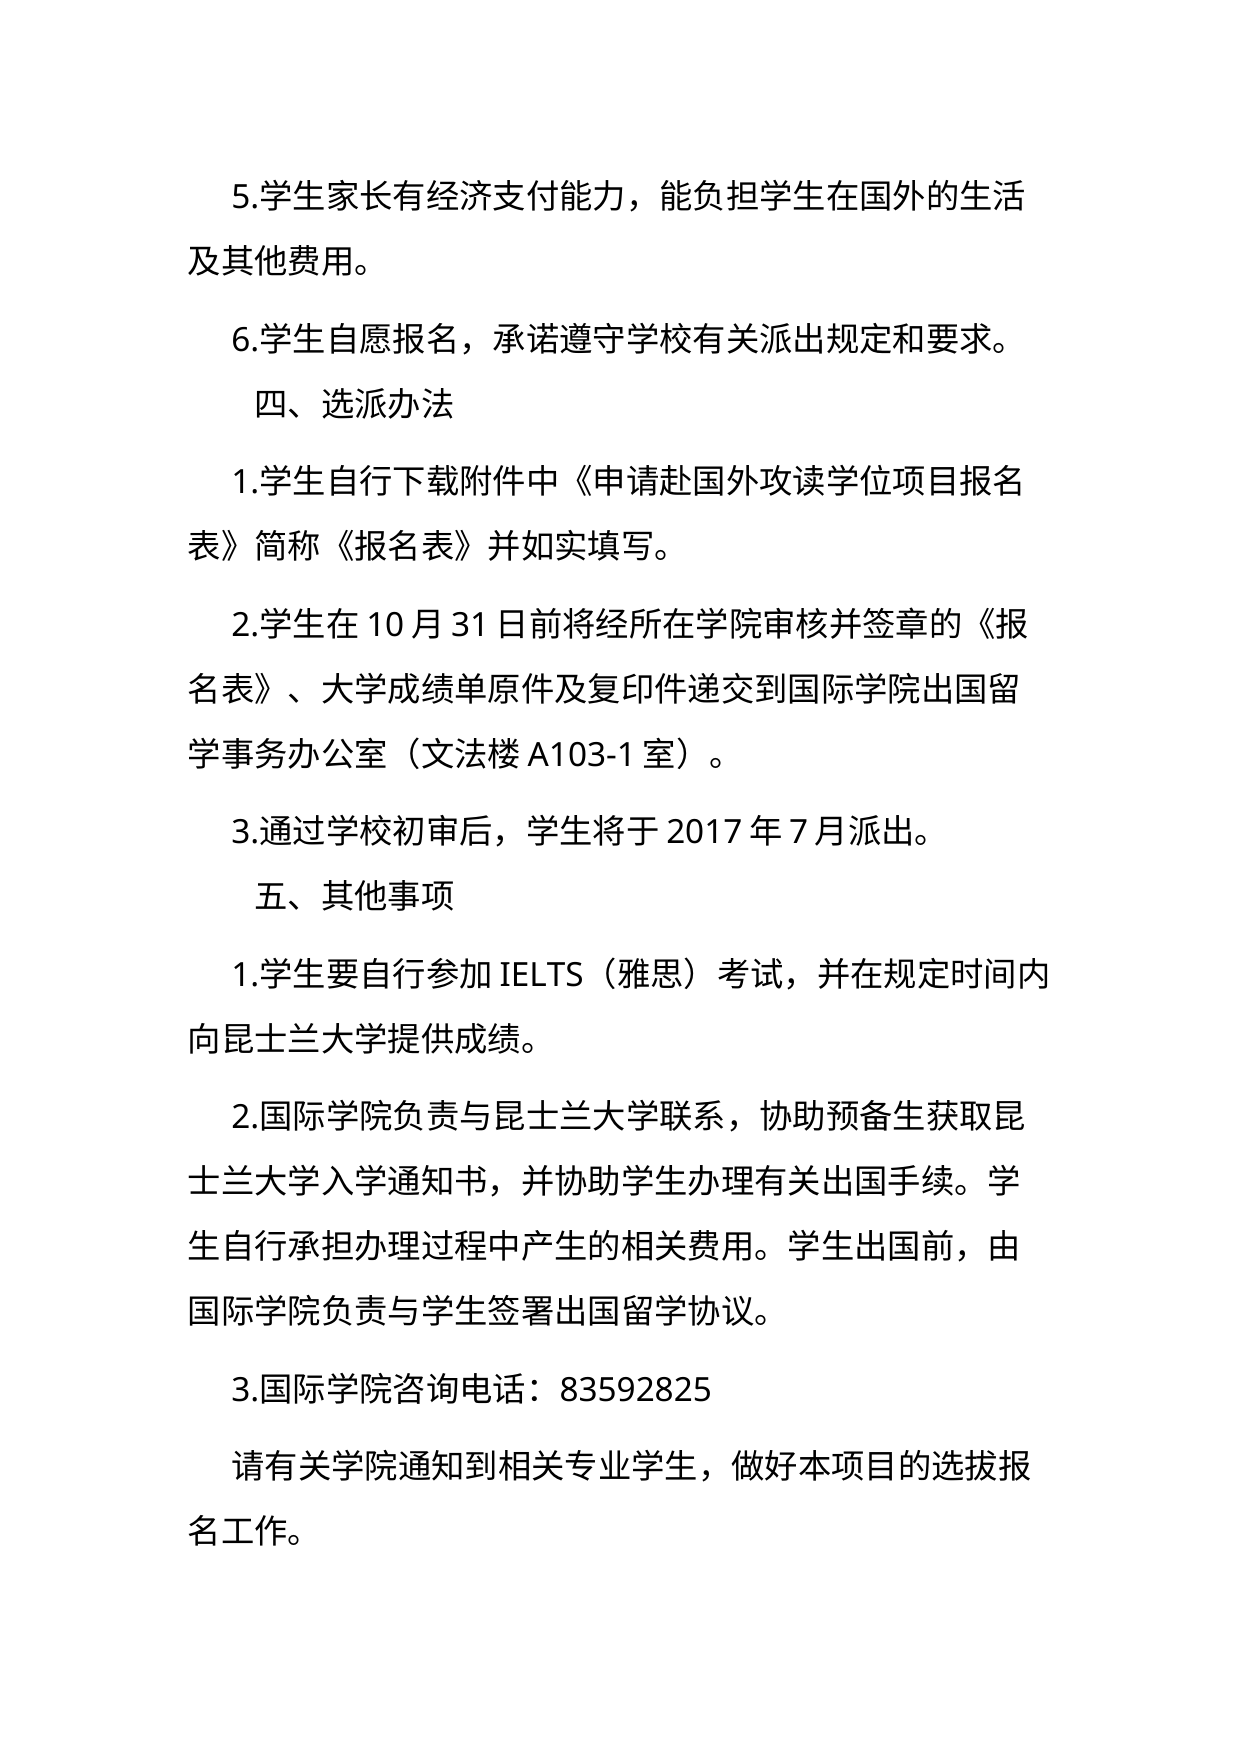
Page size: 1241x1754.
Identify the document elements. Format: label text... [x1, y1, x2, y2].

text 五、其他事项 [187, 862, 1053, 927]
text 四、选派办法 [187, 369, 1053, 434]
text 请有关学院通知到相关专业学生，做好本项目的选拔报名工作。 [187, 1432, 1053, 1562]
text 3.国际学院咨询电话：83592825 [187, 1354, 1053, 1419]
text 5.学生家长有经济支付能力，能负担学生在国外的生活及其他费用。 [187, 162, 1053, 292]
text 3.通过学校初审后，学生将于2017年7月派出。 [187, 797, 1053, 862]
text 2.国际学院负责与昆士兰大学联系，协助预备生获取昆士兰大学入学通知书，并协助学生办理有关出国手续。学生自行承担办理过程中产生的相关费用。学生出国前，由国际学院负责与学生签署出国留学协议。 [187, 1082, 1053, 1342]
text 2.学生在10月31日前将经所在学院审核并签章的《报名表》、大学成绩单原件及复印件递交到国际学院出国留学事务办公室（文法楼A103-1室）。 [187, 589, 1053, 784]
text 1.学生自行下载附件中《申请赴国外攻读学位项目报名表》简称《报名表》并如实填写。 [187, 447, 1053, 577]
text 6.学生自愿报名，承诺遵守学校有关派出规定和要求。 [187, 304, 1053, 369]
text 1.学生要自行参加IELTS（雅思）考试，并在规定时间内向昆士兰大学提供成绩。 [187, 939, 1053, 1069]
